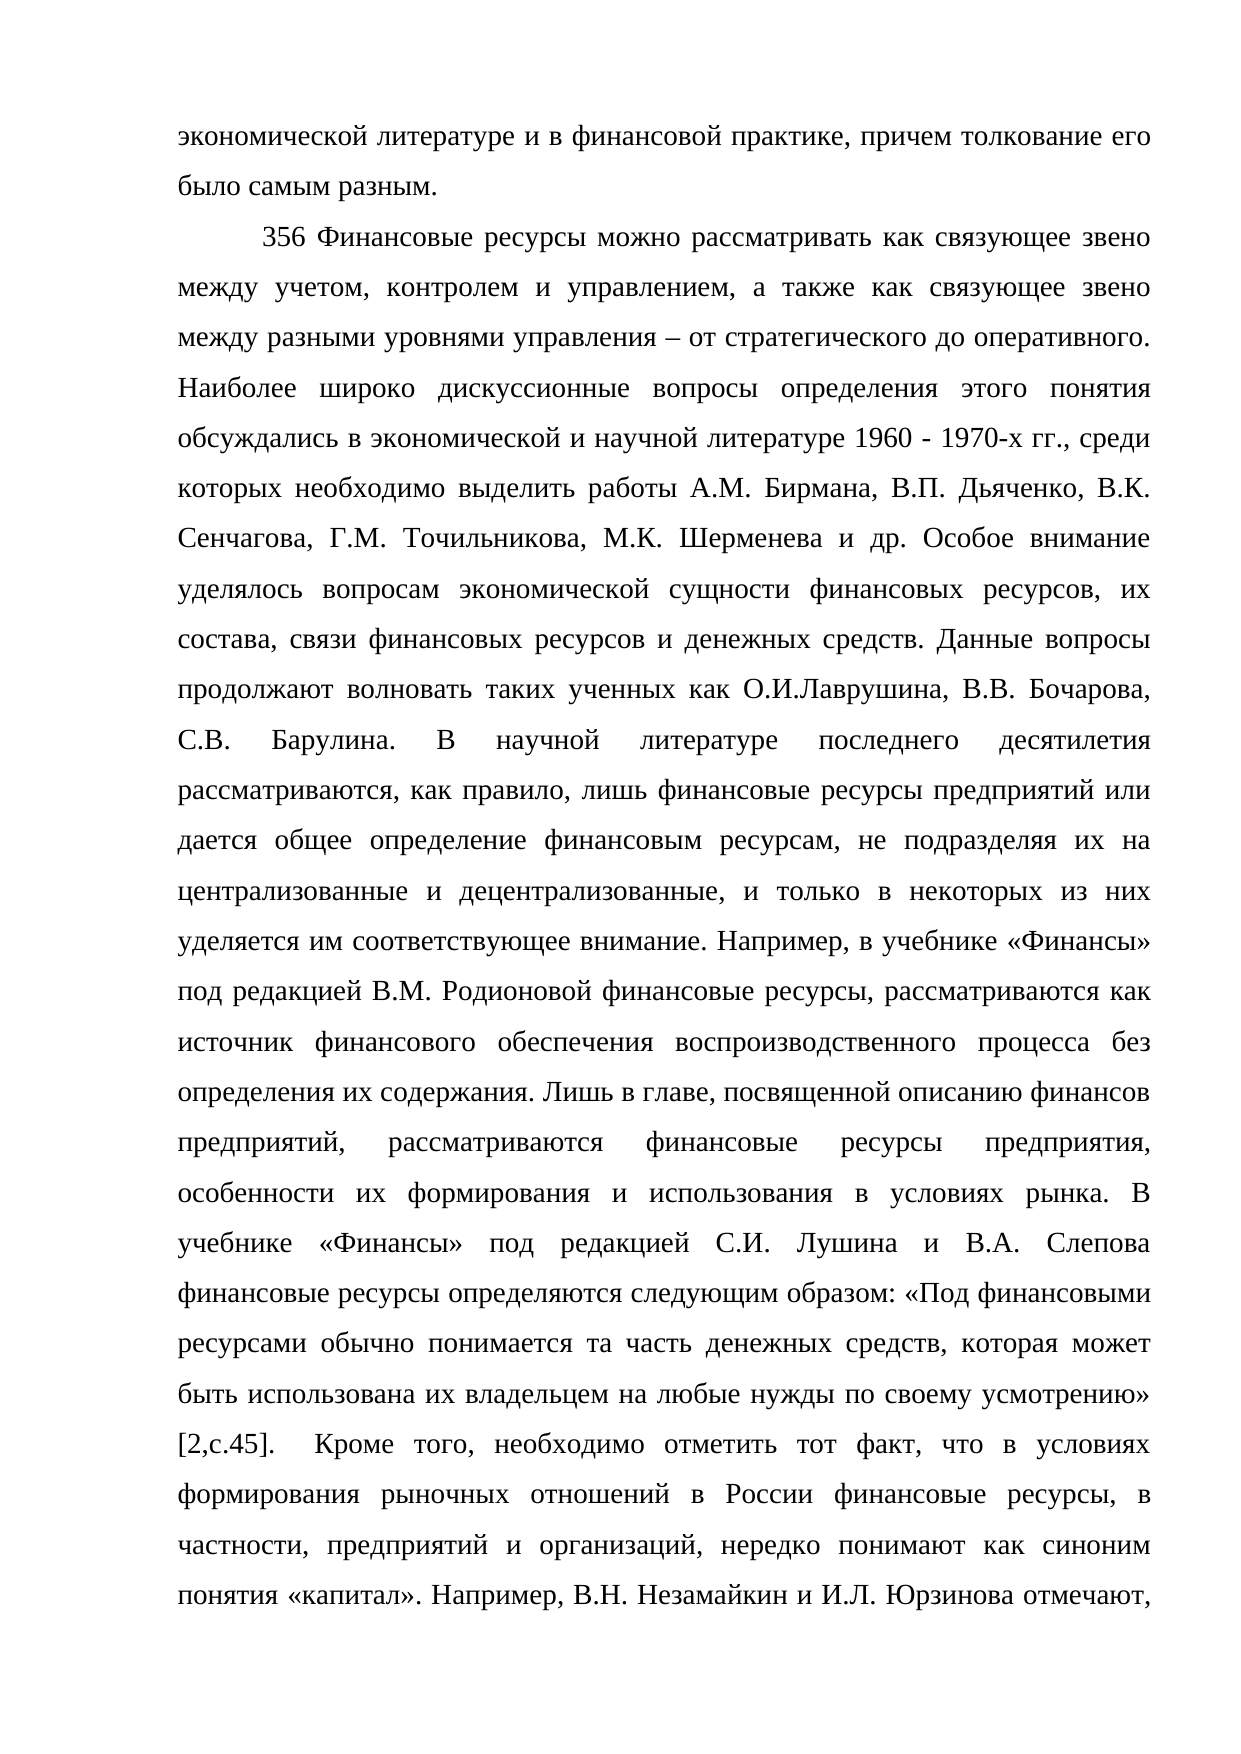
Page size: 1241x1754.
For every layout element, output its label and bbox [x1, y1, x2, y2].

text [177, 118, 1152, 202]
text [177, 219, 1152, 1611]
